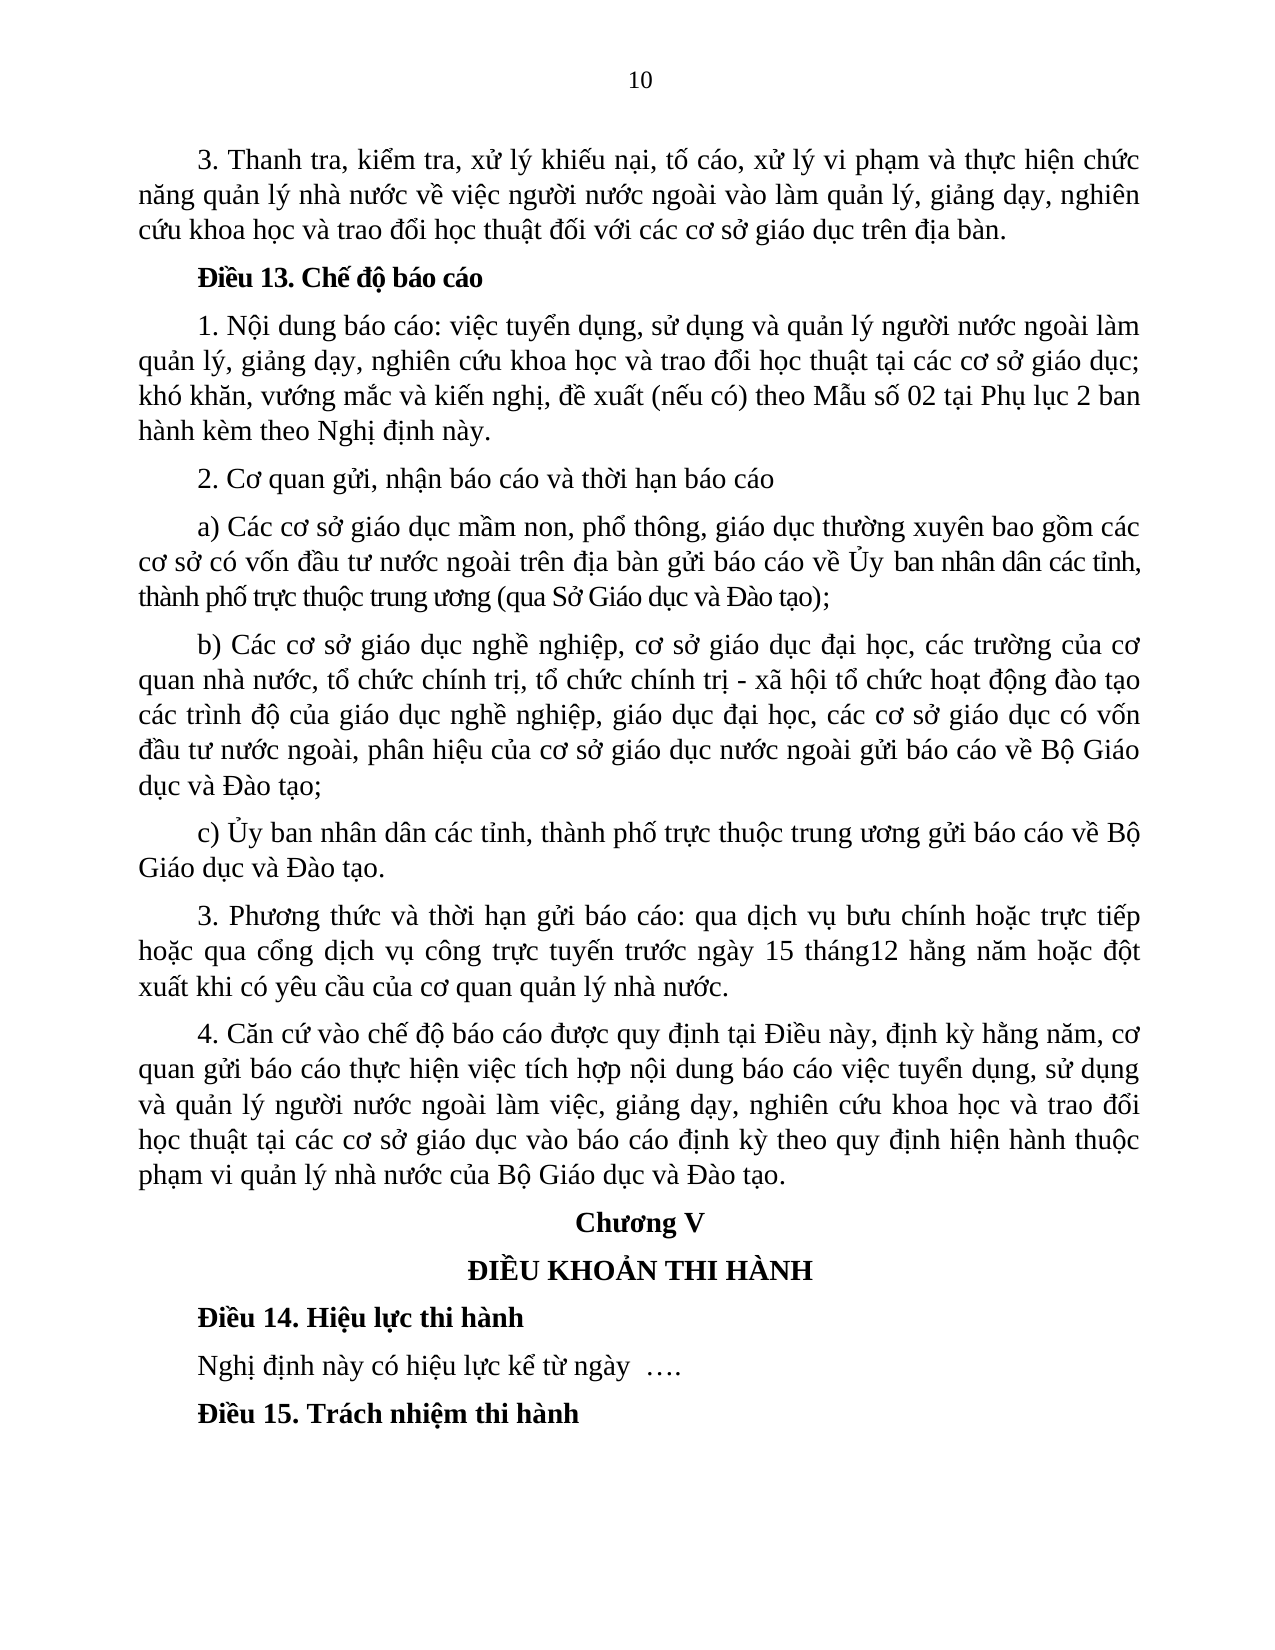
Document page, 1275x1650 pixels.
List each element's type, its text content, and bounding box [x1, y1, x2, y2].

text Điều 15. Trách nhiệm thi hành [138, 1396, 1142, 1429]
text a) Các cơ sở giáo dục mầm non, phổ thông, giáo dục thường xuyên bao gồm các cơ sở có vốn đầu tư nước ngoài trên địa bàn gửi báo cáo về Ủy ban nhân dân các tỉnh, thành phố trực thuộc trung ương (qua Sở Giáo dục và Đào tạo); [138, 509, 1142, 613]
text c) Ủy ban nhân dân các tỉnh, thành phố trực thuộc trung ương gửi báo cáo về Bộ Giáo dục và Đào tạo. [138, 815, 1142, 884]
text 2. Cơ quan gửi, nhận báo cáo và thời hạn báo cáo [138, 461, 1142, 494]
text b) Các cơ sở giáo dục nghề nghiệp, cơ sở giáo dục đại học, các trường của cơ quan nhà nước, tổ chức chính trị, tổ chức chính trị - xã hội tổ chức hoạt động đào tạo các trình độ của giáo dục nghề nghiệp, giáo dục đại học, các cơ sở giáo dục có vốn đầu tư nước ngoài, phân hiệu của cơ sở giáo dục nước ngoài gửi báo cáo về Bộ Giáo dục và Đào tạo; [138, 627, 1142, 801]
text Điều 13. Chế độ báo cáo [138, 260, 1142, 293]
text 3. Phương thức và thời hạn gửi báo cáo: qua dịch vụ bưu chính hoặc trực tiếp hoặc qua cổng dịch vụ công trực tuyến trước ngày 15 tháng12 hằng năm hoặc đột xuất khi có yêu cầu của cơ quan quản lý nhà nước. [138, 898, 1142, 1002]
text 3. Thanh tra, kiểm tra, xử lý khiếu nại, tố cáo, xử lý vi phạm và thực hiện chức năng quản lý nhà nước về việc người nước ngoài vào làm quản lý, giảng dạy, nghiên cứu khoa học và trao đổi học thuật đối với các cơ sở giáo dục trên địa bàn. [138, 142, 1142, 246]
text Điều 14. Hiệu lực thi hành [138, 1300, 1142, 1334]
text Chương V [138, 1205, 1142, 1238]
text 4. Căn cứ vào chế độ báo cáo được quy định tại Điều này, định kỳ hằng năm, cơ quan gửi báo cáo thực hiện việc tích hợp nội dung báo cáo việc tuyển dụng, sử dụng và quản lý người nước ngoài làm việc, giảng dạy, nghiên cứu khoa học và trao đổi học thuật tại các cơ sở giáo dục vào báo cáo định kỳ theo quy định hiện hành thuộc phạm vi quản lý nhà nước của Bộ Giáo dục và Đào tạo. [138, 1016, 1142, 1191]
text 1. Nội dung báo cáo: việc tuyển dụng, sử dụng và quản lý người nước ngoài làm quản lý, giảng dạy, nghiên cứu khoa học và trao đổi học thuật tại các cơ sở giáo dục; khó khăn, vướng mắc và kiến nghị, đề xuất (nếu có) theo Mẫu số 02 tại Phụ lục 2 ban hành kèm theo Nghị định này. [138, 308, 1142, 447]
text Nghị định này có hiệu lực kể từ ngày …. [138, 1348, 1142, 1382]
text ĐIỀU KHOẢN THI HÀNH [138, 1253, 1142, 1286]
